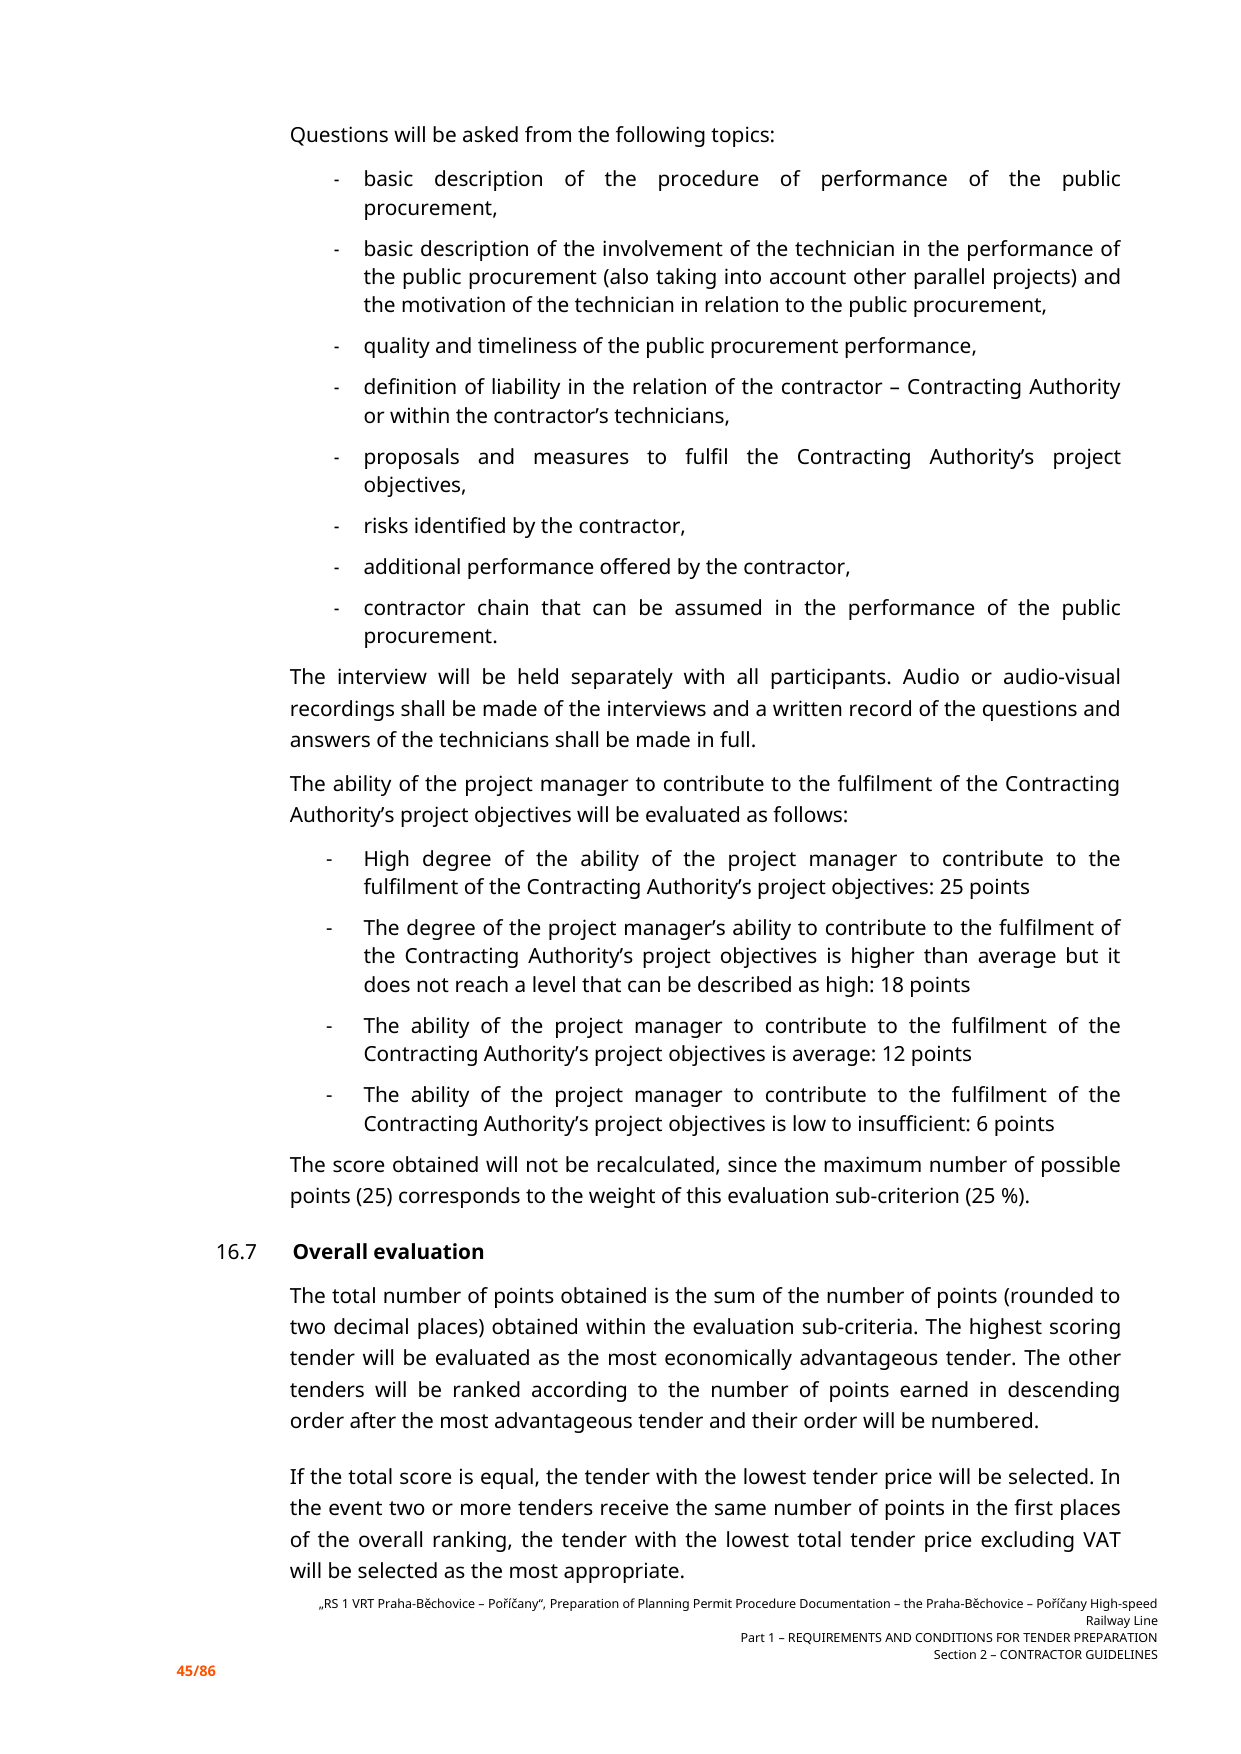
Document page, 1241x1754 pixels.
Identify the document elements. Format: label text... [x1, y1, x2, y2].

text Questions will be asked from the following topics: [216, 121, 1122, 149]
list proposals and measures to fulfil the Contracting Authority’s project objectives, [334, 442, 1122, 499]
list additional performance offered by the contractor, [334, 552, 1122, 581]
list contractor chain that can be assumed in the performance of the public procurement. [334, 593, 1122, 650]
list The ability of the project manager to contribute to the fulfilment of the Contracting Authority’s project objectives is low to insufficient: 6 points [326, 1080, 1122, 1137]
list definition of liability in the relation of the contractor – Contracting Authority or within the contractor’s technicians, [334, 372, 1122, 429]
list risks identified by the contractor, [334, 511, 1122, 540]
list The ability of the project manager to contribute to the fulfilment of the Contracting Authority’s project objectives is average: 12 points [326, 1011, 1122, 1068]
list The degree of the project manager’s ability to contribute to the fulfilment of the Contracting Authority’s project objectives is higher than average but it does not reach a level that can be described as high: 18 points [326, 913, 1122, 998]
list High degree of the ability of the project manager to contribute to the fulfilment of the Contracting Authority’s project objectives: 25 points [326, 844, 1122, 901]
list basic description of the procedure of performance of the public procurement, [334, 164, 1122, 221]
text Overall evaluation [216, 1237, 1122, 1266]
list quality and timeliness of the public procurement performance, [334, 332, 1122, 360]
text The total number of points obtained is the sum of the number of points (rounded to two decimal places) obtained within the evaluation sub-criteria. The highest scoring tender will be evaluated as the most economically advantageous tender. The other tenders will be ranked according to the number of points earned in descending order after the most advantageous tender and their order will be numbered. [289, 1281, 1122, 1434]
text If the total score is equal, the tender with the lowest tender price will be selected. In the event two or more tenders receive the same number of points in the first places of the overall ranking, the tender with the lowest total tender price excluding VAT will be selected as the most appropriate. [289, 1462, 1122, 1584]
text The score obtained will not be recalculated, since the maximum number of possible points (25) corresponds to the weight of this evaluation sub-criterion (25 %). [289, 1150, 1122, 1209]
text The ability of the project manager to contribute to the fulfilment of the Contracting Authority’s project objectives will be evaluated as follows: [289, 769, 1122, 828]
list basic description of the involvement of the technician in the performance of the public procurement (also taking into account other parallel projects) and the motivation of the technician in relation to the public procurement, [334, 234, 1122, 319]
text The interview will be held separately with all participants. Audio or audio-visual recordings shall be made of the interviews and a written record of the questions and answers of the technicians shall be made in full. [289, 662, 1122, 753]
